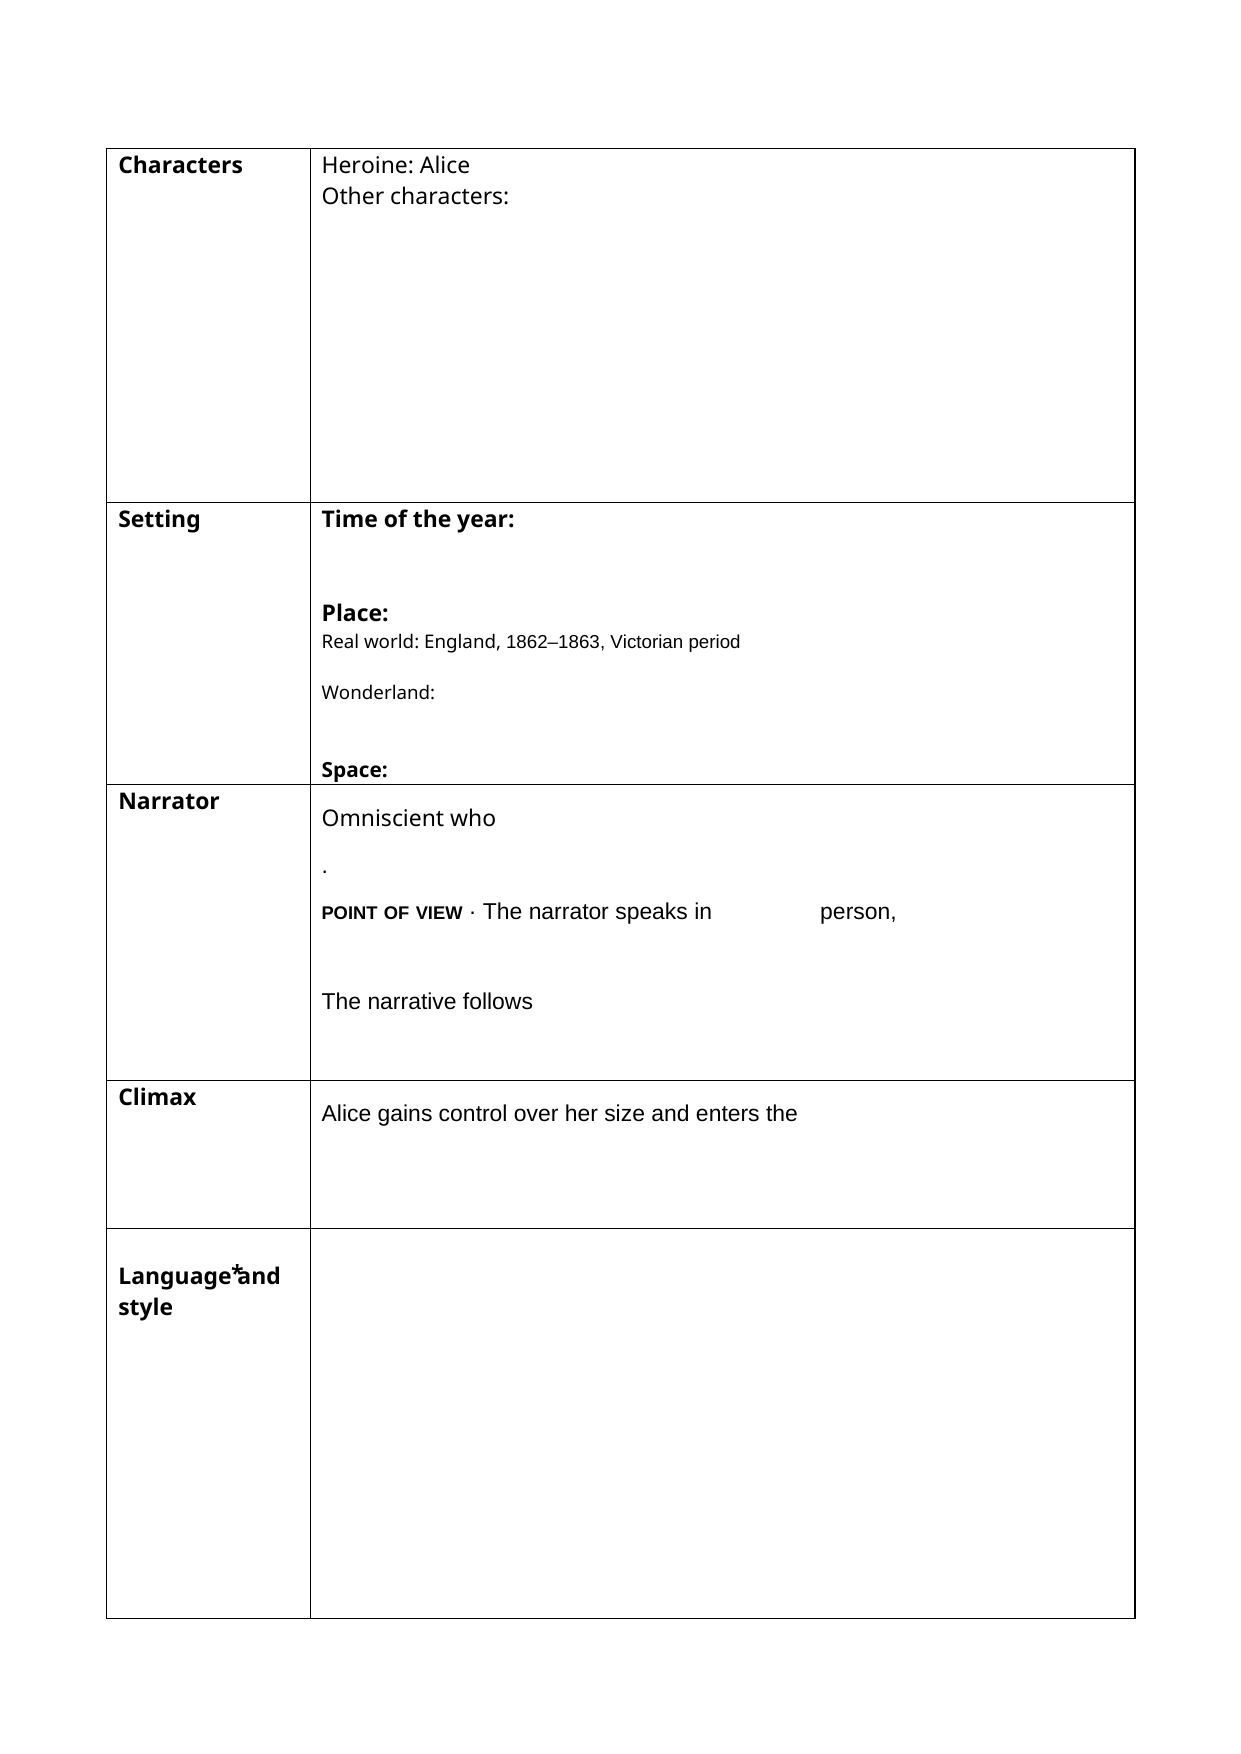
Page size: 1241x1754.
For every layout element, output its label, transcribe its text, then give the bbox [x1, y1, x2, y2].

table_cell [311, 1229, 1134, 1618]
table_cell Narrator [107, 785, 310, 1080]
table_cell Language ⃰and style [107, 1229, 310, 1618]
table_cell Climax [107, 1081, 310, 1228]
table_cell Characters [107, 149, 310, 502]
table_cell Alice gains control over her size and enters the [311, 1081, 1134, 1228]
table_cell Heroine: Alice Other characters: [311, 149, 1134, 502]
table_cell Time of the year: Place: Real world: England, 1862–1863, Victorian period Wonderland: Space: [311, 503, 1134, 784]
table_cell Omniscient who . point of view · The narrator speaks in person, The narrative follows [311, 785, 1134, 1080]
table_cell Setting [107, 503, 310, 784]
